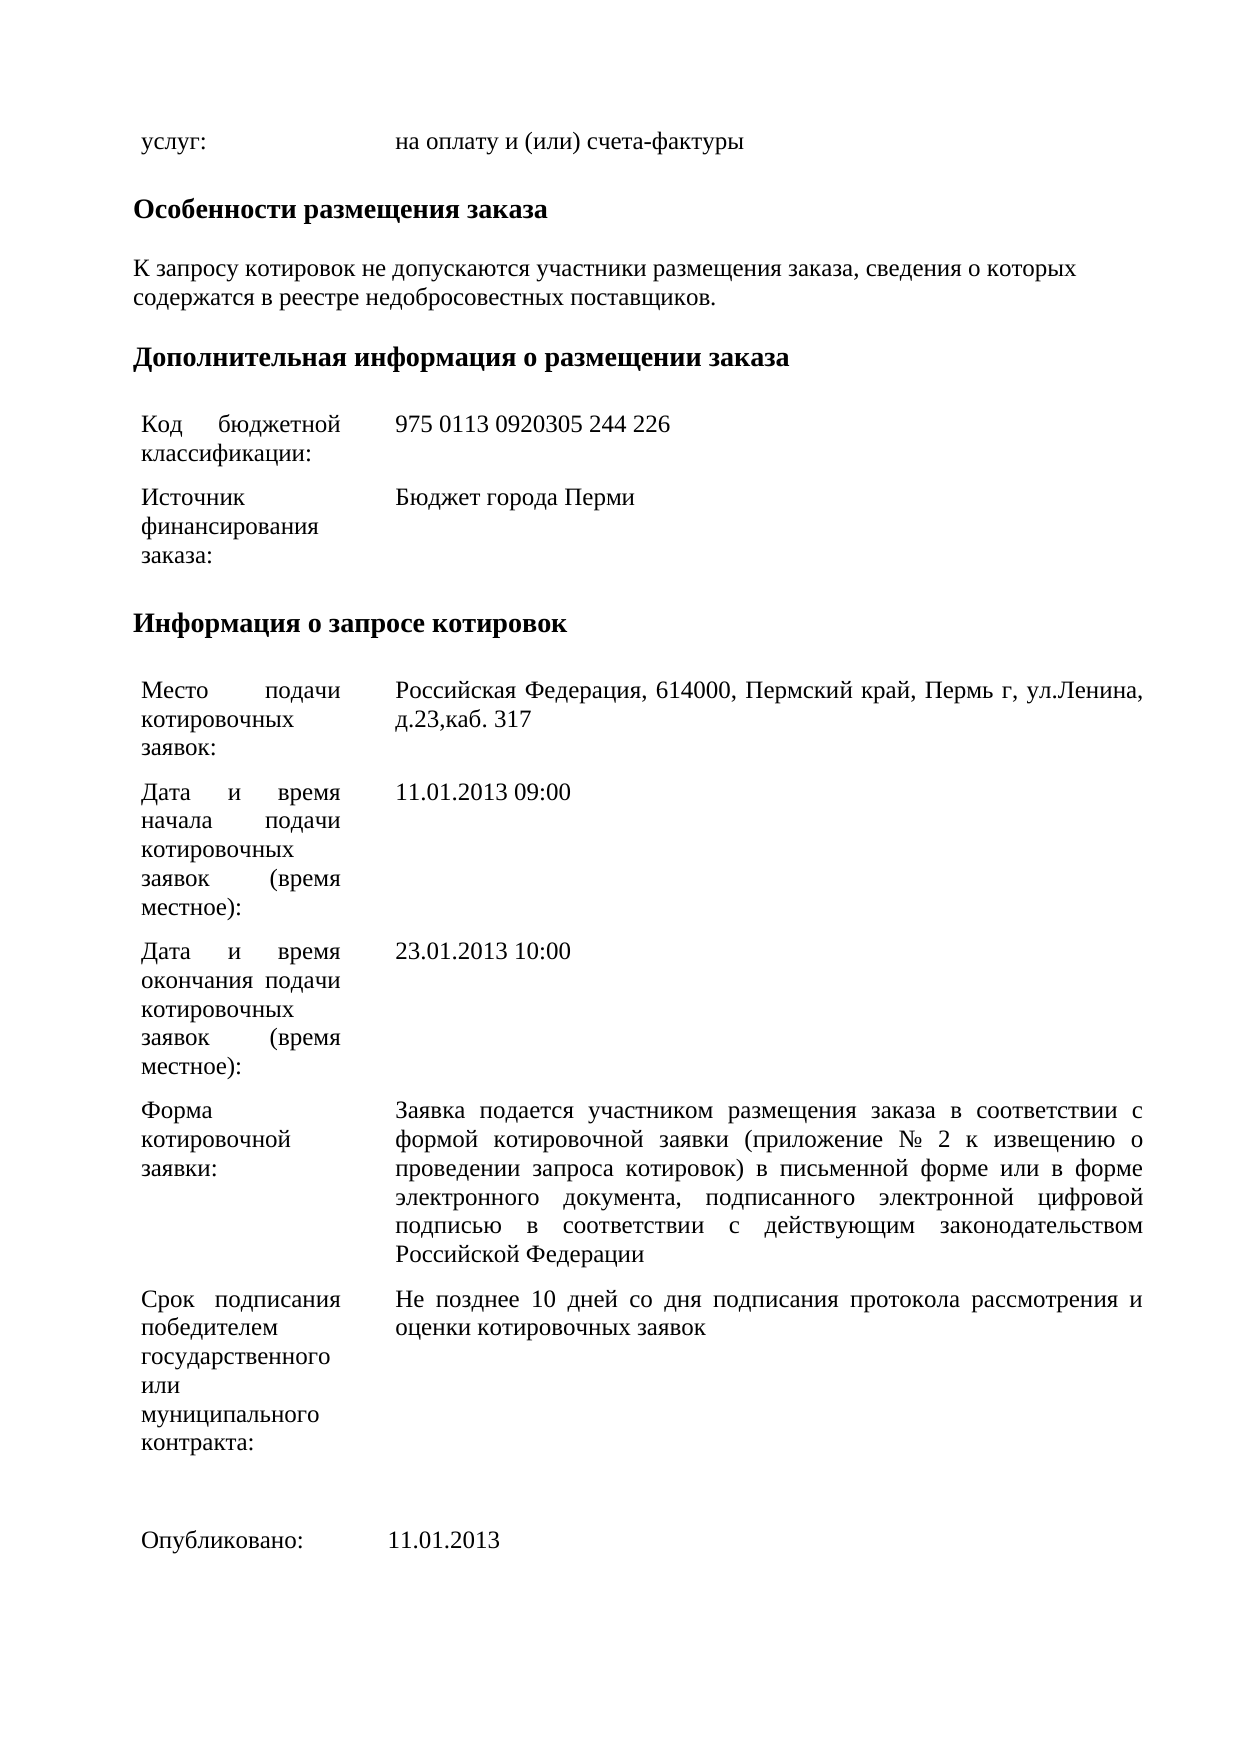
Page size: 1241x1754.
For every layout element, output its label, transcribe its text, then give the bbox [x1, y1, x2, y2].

table_cell Источник финансирования заказа: [133, 475, 387, 576]
table_header Российская Федерация, 614000, Пермский край, Пермь г, ул.Ленина, д.23,каб. 317 [388, 667, 1152, 769]
table_cell Бюджет города Перми [388, 475, 1152, 576]
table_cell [133, 118, 387, 162]
table_header 11.01.2013 [388, 1518, 1152, 1562]
table_cell Форма котировочной заявки: [133, 1088, 387, 1276]
table_cell Не позднее 10 дней со дня подписания протокола рассмотрения и оценки котировочных заявок [388, 1276, 1152, 1464]
table_cell 23.01.2013 10:00 [388, 929, 1152, 1088]
table_header 975 0113 0920305 244 226 [388, 401, 1152, 474]
table_cell Дата и время начала подачи котировочных заявок (время местное): [133, 769, 387, 928]
table_cell Дата и время окончания подачи котировочных заявок (время местное): [133, 929, 387, 1088]
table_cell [388, 118, 1152, 162]
table_header Место подачи котировочных заявок: [133, 667, 387, 769]
text Информация о запросе котировок [133, 606, 1152, 638]
table_cell Заявка подается участником размещения заказа в соответствии с формой котировочной заявки (приложение № 2 к извещению о проведении запроса котировок) в письменной форме или в форме электронного документа, подписанного электронной цифровой подписью в соответствии с действующим законодательством Российской Федерации [388, 1088, 1152, 1276]
table_cell 11.01.2013 09:00 [388, 769, 1152, 928]
text Особенности размещения заказа [133, 192, 1152, 224]
table_header Опубликовано: [133, 1518, 387, 1562]
text Дополнительная информация о размещении заказа [133, 340, 1152, 372]
table_header Код бюджетной классификации: [133, 401, 387, 474]
table_cell Срок подписания победителем государственного или муниципального контракта: [133, 1276, 387, 1464]
text К запросу котировок не допускаются участники размещения заказа, сведения о которых содержатся в реестре недобросовестных поставщиков. [133, 253, 1152, 311]
